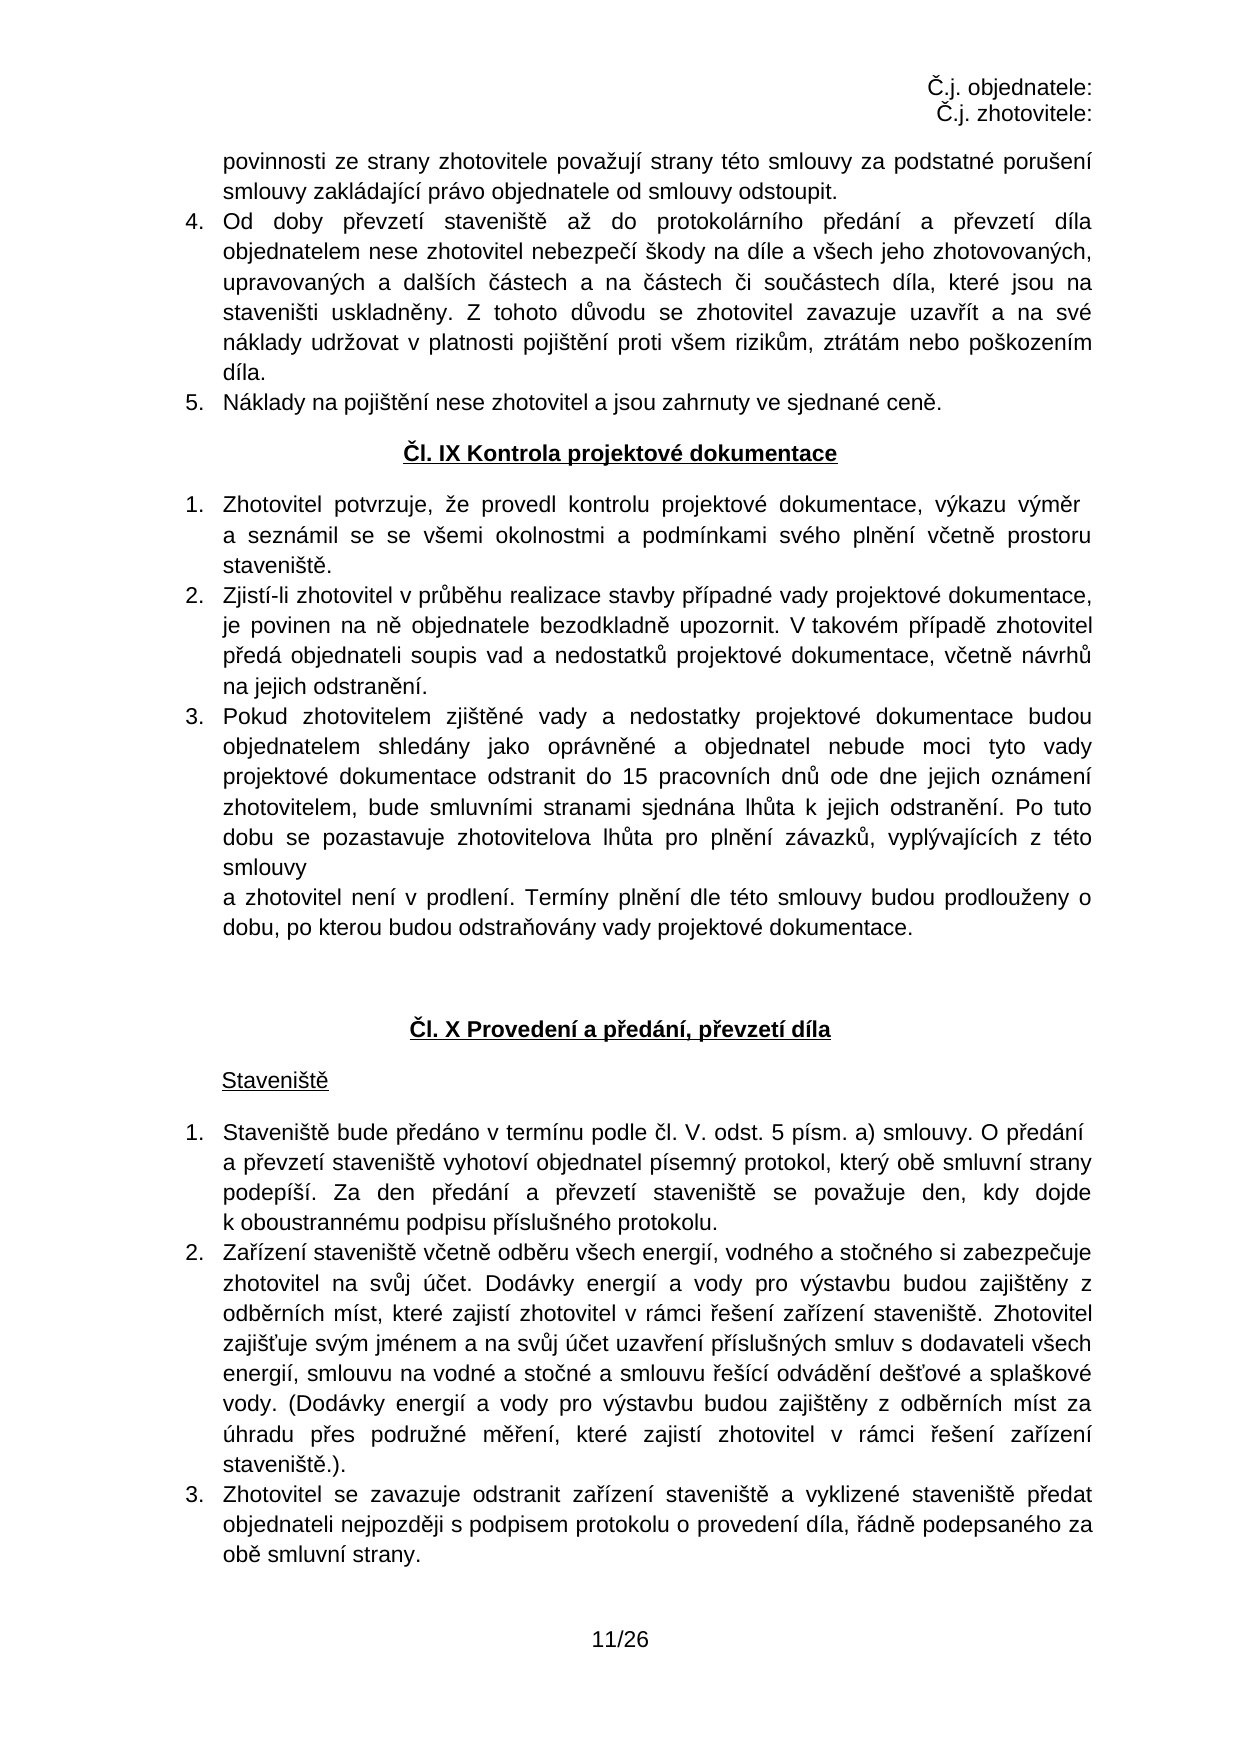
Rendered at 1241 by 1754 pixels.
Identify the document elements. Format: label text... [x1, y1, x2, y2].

list Zařízení staveniště včetně odběru všech energií, vodného a stočného si zabezpečuje zhotovitel na svůj účet. Dodávky energií a vody pro výstavbu budou zajištěny z odběrních míst, které zajistí zhotovitel v rámci řešení zařízení staveniště. Zhotovitel zajišťuje svým jménem a na svůj účet uzavření příslušných smluv s dodavateli všech energií, smlouvu na vodné a stočné a smlouvu řešící odvádění dešťové a splaškové vody. (Dodávky energií a vody pro výstavbu budou zajištěny z odběrních míst za úhradu přes podružné měření, které zajistí zhotovitel v rámci řešení zařízení staveniště.). [185, 1239, 1093, 1477]
list Zjistí-li zhotovitel v průběhu realizace stavby případné vady projektové dokumentace, je povinen na ně objednatele bezodkladně upozornit. V takovém případě zhotovitel předá objednateli soupis vad a nedostatků projektové dokumentace, včetně návrhů na jejich odstranění. [185, 582, 1093, 699]
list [185, 148, 1093, 204]
text Čl. IX Kontrola projektové dokumentace [148, 440, 1093, 467]
list Od doby převzetí staveniště až do protokolárního předání a převzetí díla objednatelem nese zhotovitel nebezpečí škody na díle a všech jeho zhotovovaných, upravovaných a dalších částech a na částech či součástech díla, které jsou na staveništi uskladněny. Z tohoto důvodu se zhotovitel zavazuje uzavřít a na své náklady udržovat v platnosti pojištění proti všem rizikům, ztrátám nebo poškozením díla. [185, 208, 1093, 385]
list Staveniště bude předáno v termínu podle čl. V. odst. 5 písm. a) smlouvy. O předání a převzetí staveniště vyhotoví objednatel písemný protokol, který obě smluvní strany podepíší. Za den předání a převzetí staveniště se považuje den, kdy dojde k oboustrannému podpisu příslušného protokolu. [185, 1118, 1093, 1235]
list Pokud zhotovitelem zjištěné vady a nedostatky projektové dokumentace budou objednatelem shledány jako oprávněné a objednatel nebude moci tyto vady projektové dokumentace odstranit do 15 pracovních dnů ode dne jejich oznámení zhotovitelem, bude smluvními stranami sjednána lhůta k jejich odstranění. Po tuto dobu se pozastavuje zhotovitelova lhůta pro plnění závazků, vyplývajících z této smlouvy a zhotovitel není v prodlení. Termíny plnění dle této smlouvy budou prodlouženy o dobu, po kterou budou odstraňovány vady projektové dokumentace. [185, 703, 1093, 941]
list Zhotovitel potvrzuje, že provedl kontrolu projektové dokumentace, výkazu výměr a seznámil se se všemi okolnostmi a podmínkami svého plnění včetně prostoru staveniště. [185, 491, 1093, 578]
text Čl. X Provedení a předání, převzetí díla [148, 1016, 1093, 1043]
list Náklady na pojištění nese zhotovitel a jsou zahrnuty ve sjednané ceně. [185, 389, 1093, 416]
list Zhotovitel se zavazuje odstranit zařízení staveniště a vyklizené staveniště předat objednateli nejpozději s podpisem protokolu o provedení díla, řádně podepsaného za obě smluvní strany. [185, 1481, 1093, 1568]
text Staveniště [148, 1067, 1093, 1094]
